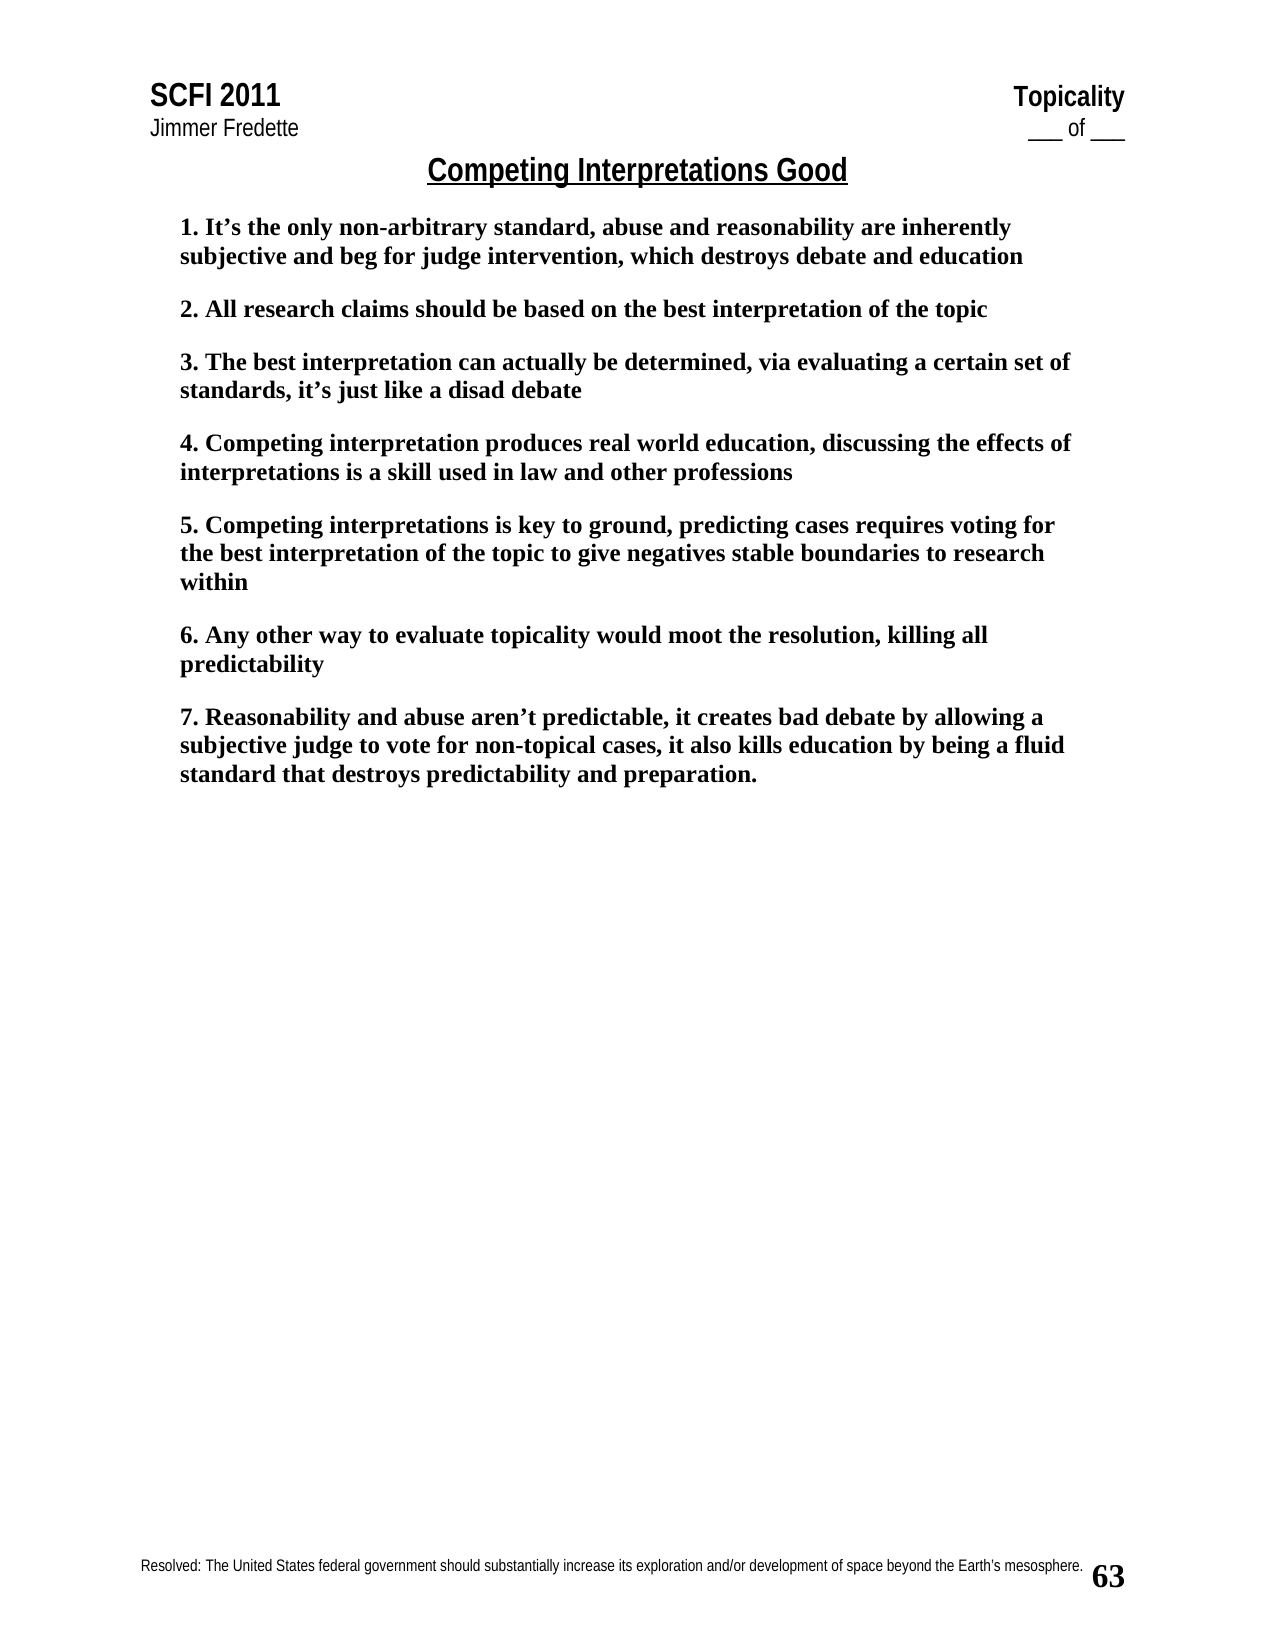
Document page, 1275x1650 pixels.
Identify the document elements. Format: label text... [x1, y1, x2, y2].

text 6. Any other way to evaluate topicality would moot the resolution, killing all predictability [180, 620, 1095, 678]
text 3. The best interpretation can actually be determined, via evaluating a certain set of standards, it’s just like a disad debate [180, 347, 1095, 404]
text Competing Interpretations Good [150, 150, 1125, 188]
text 7. Reasonability and abuse aren’t predictable, it creates bad debate by allowing a subjective judge to vote for non-topical cases, it also kills education by being a fluid standard that destroys predictability and preparation. [180, 702, 1095, 788]
text 2. All research claims should be based on the best interpretation of the topic [180, 294, 1095, 323]
text 4. Competing interpretation produces real world education, discussing the effects of interpretations is a skill used in law and other professions [180, 428, 1095, 486]
text 5. Competing interpretations is key to ground, predicting cases requires voting for the best interpretation of the topic to give negatives stable boundaries to research within [180, 510, 1095, 596]
text 1. It’s the only non-arbitrary standard, abuse and reasonability are inherently subjective and beg for judge intervention, which destroys debate and education [180, 212, 1095, 270]
